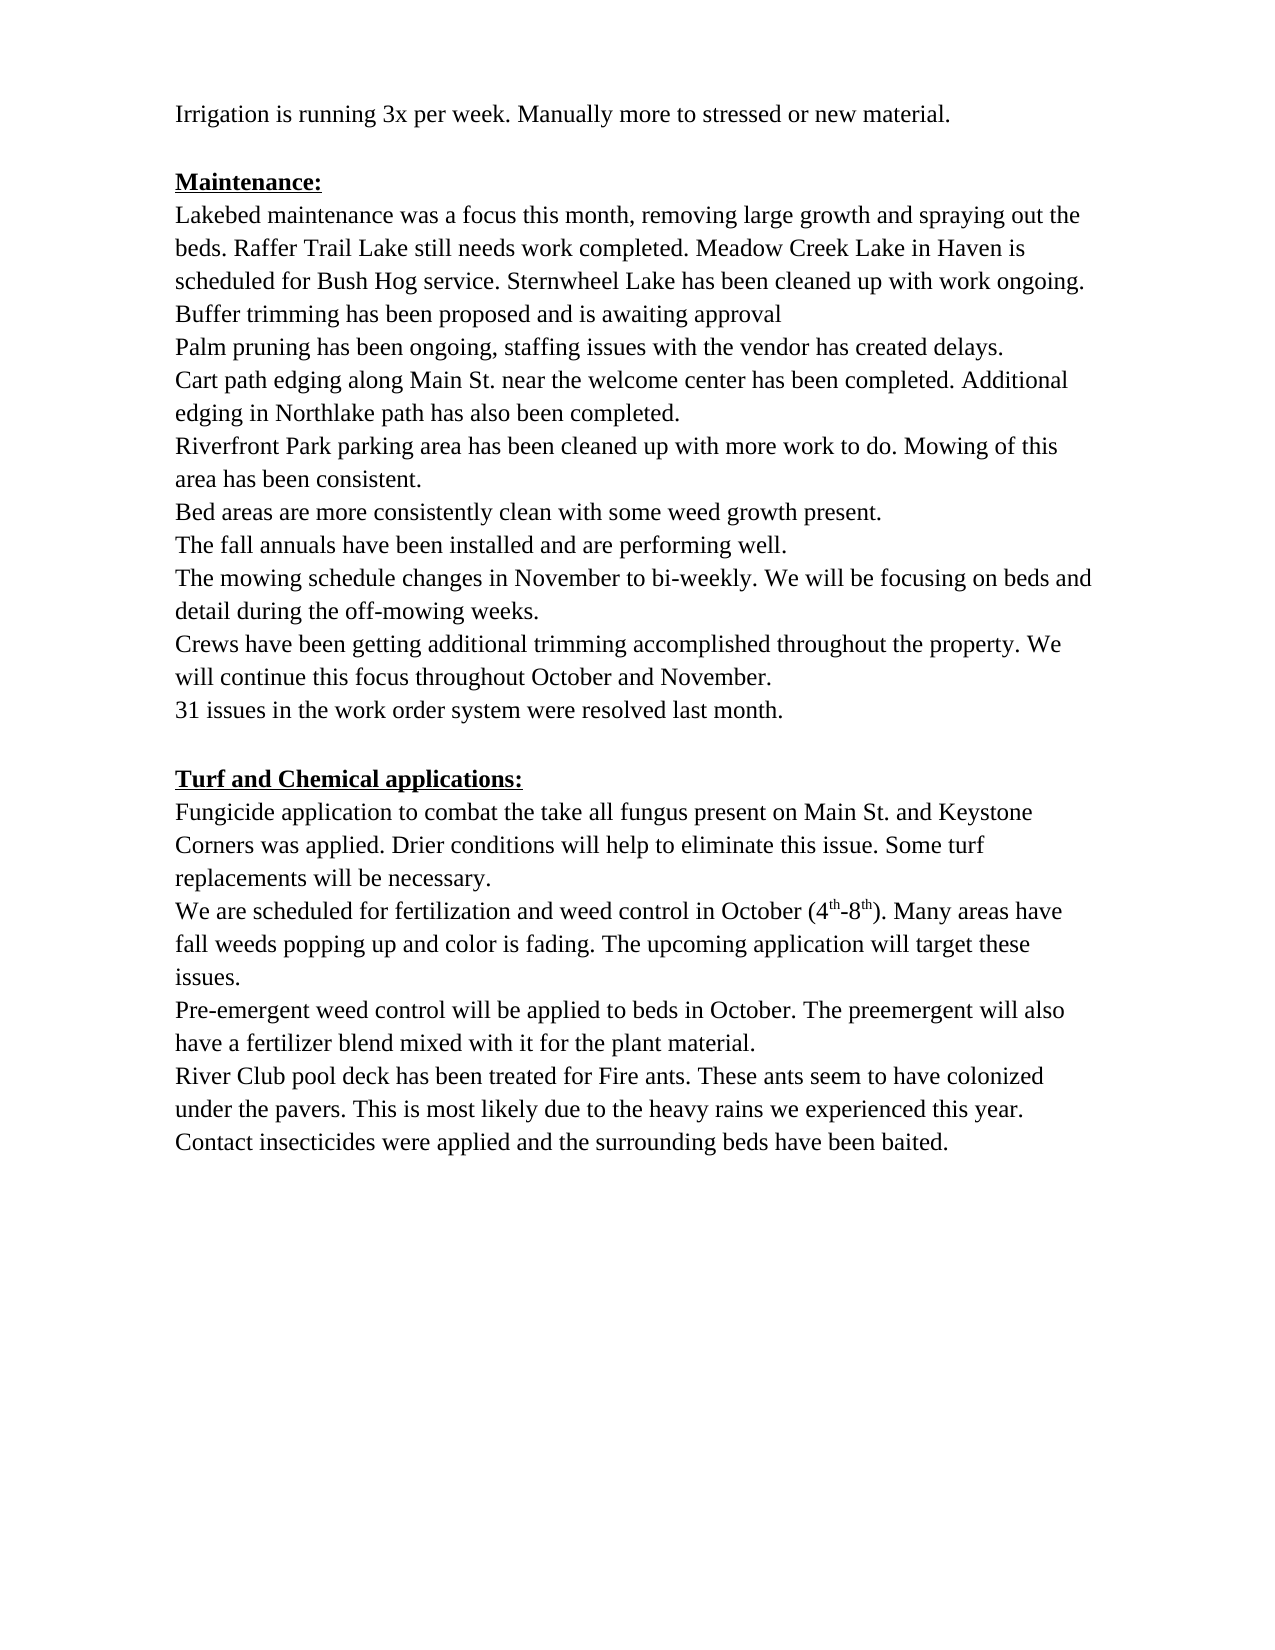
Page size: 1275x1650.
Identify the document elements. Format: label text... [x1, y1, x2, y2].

text River Club pool deck has been treated for Fire ants. These ants seem to have colonized under the pavers. This is most likely due to the heavy rains we experienced this year. Contact insecticides were applied and the surrounding beds have been baited. [175, 1061, 1096, 1156]
text Fungicide application to combat the take all fungus present on Main St. and Keystone Corners was applied. Drier conditions will help to eliminate this issue. Some turf replacements will be necessary. [175, 797, 1096, 891]
text The mowing schedule changes in November to bi-weekly. We will be focusing on beds and detail during the off-mowing weeks. [175, 563, 1096, 625]
text Palm pruning has been ongoing, staffing issues with the vendor has created delays. [175, 332, 1096, 361]
text Turf and Chemical applications: [175, 764, 1096, 792]
text Riverfront Park parking area has been cleaned up with more work to do. Mowing of this area has been consistent. [175, 431, 1096, 493]
text Crews have been getting additional trimming accomplished throughout the property. We will continue this focus throughout October and November. [175, 629, 1096, 691]
text Bed areas are more consistently clean with some weed growth present. [175, 497, 1096, 526]
text 31 issues in the work order system were resolved last month. [175, 695, 1096, 724]
text Pre-emergent weed control will be applied to beds in October. The preemergent will also have a fertilizer blend mixed with it for the plant material. [175, 995, 1096, 1057]
text Cart path edging along Main St. near the welcome center has been completed. Additional edging in Northlake path has also been completed. [175, 365, 1096, 427]
text Lakebed maintenance was a focus this month, removing large growth and spraying out the beds. Raffer Trail Lake still needs work completed. Meadow Creek Lake in Haven is scheduled for Bush Hog service. Sternwheel Lake has been cleaned up with work ongoing. [175, 200, 1096, 295]
text We are scheduled for fertilization and weed control in October (4th-8th). Many areas have fall weeds popping up and color is fading. The upcoming application will target these issues. [175, 896, 1096, 991]
text The fall annuals have been installed and are performing well. [175, 530, 1096, 559]
text Buffer trimming has been proposed and is awaiting approval [175, 299, 1096, 328]
text Irrigation is running 3x per week. Manually more to stressed or new material. [175, 99, 1096, 128]
text Maintenance: [175, 167, 1096, 196]
